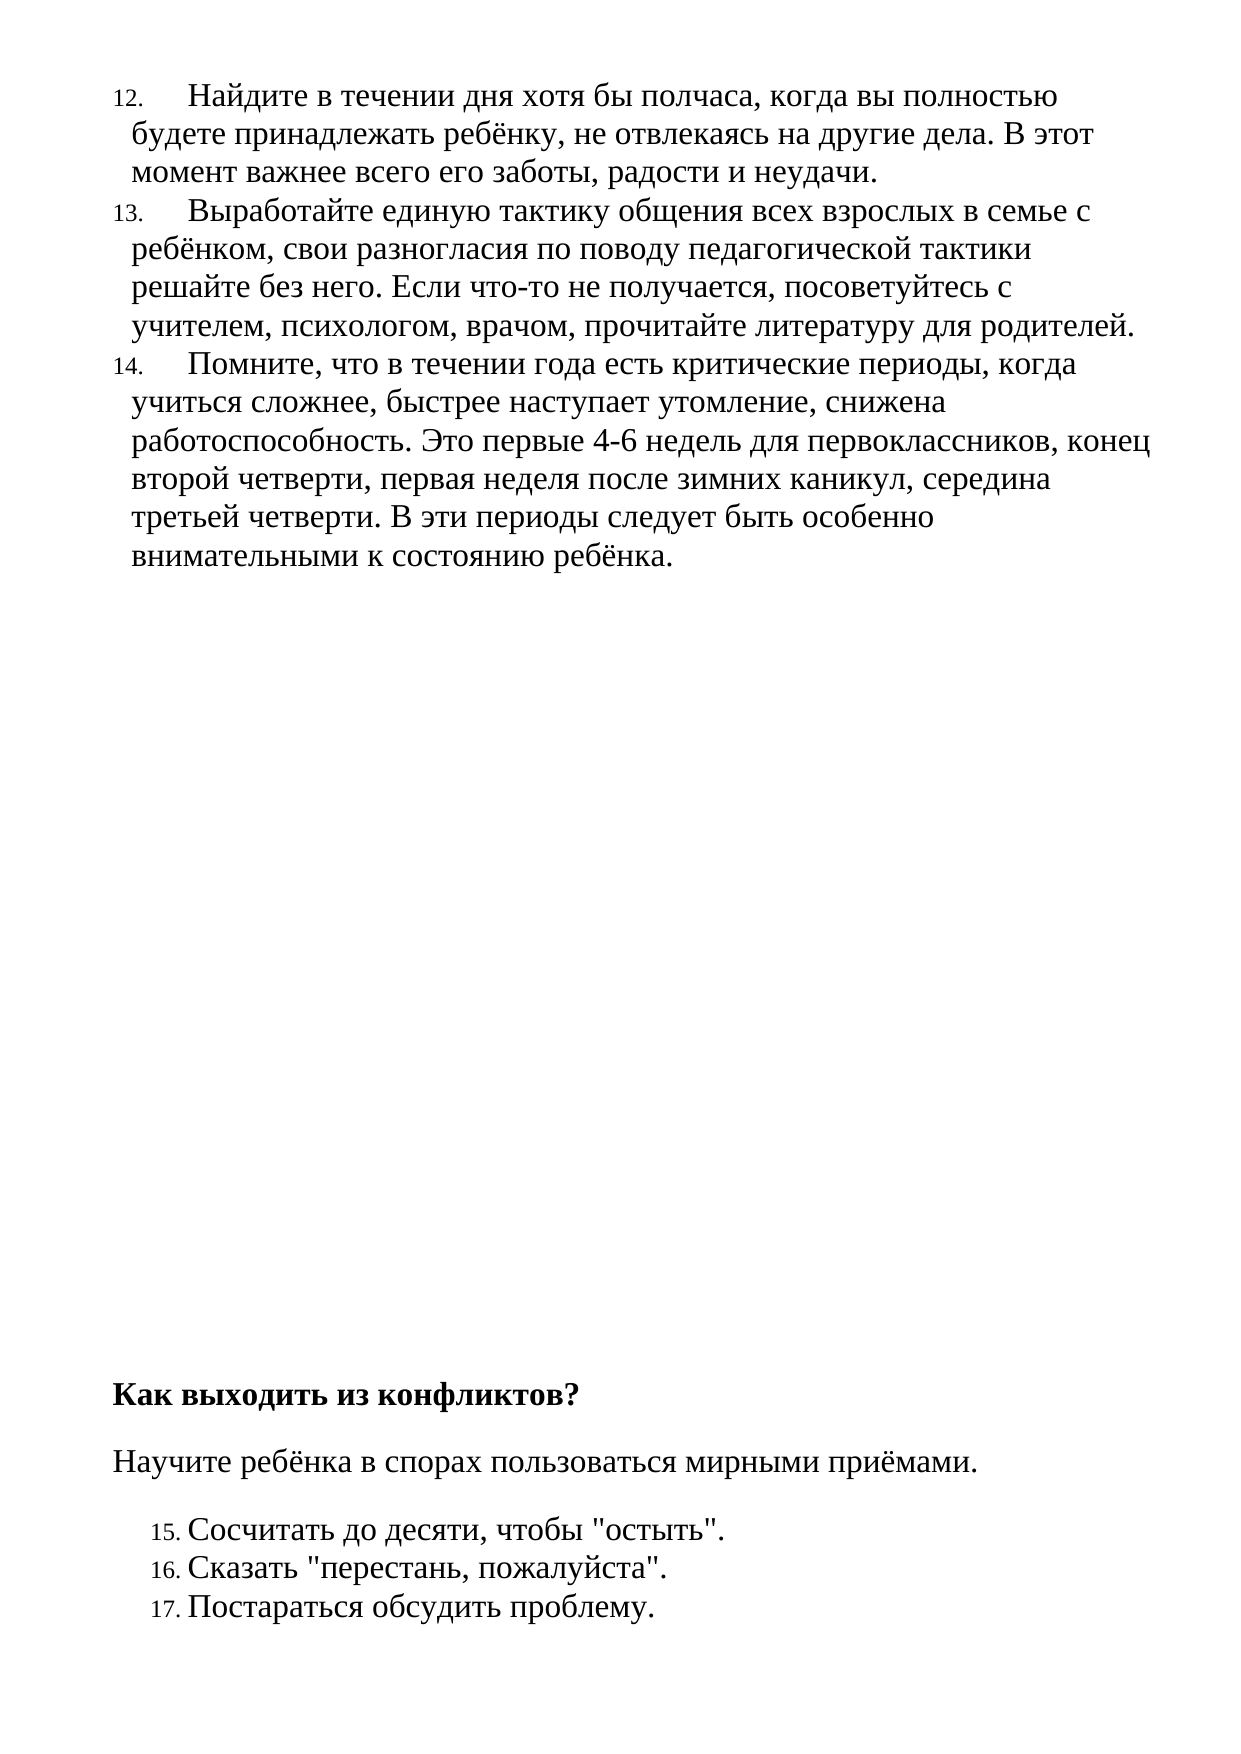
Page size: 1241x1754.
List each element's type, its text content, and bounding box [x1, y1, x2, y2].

list Сказать "перестань, пожалуйста". [150, 1548, 1152, 1586]
list Найдите в течении дня хотя бы полчаса, когда вы полностью будете принадлежать ребёнку, не отвлекаясь на другие дела. В этот момент важнее всего его заботы, радости и неудачи. [112, 75, 1152, 190]
list Выработайте единую тактику общения всех взрослых в семье с ребёнком, свои разногласия по поводу педагогической тактики решайте без него. Если что-то не получается, посоветуйтесь с учителем, психологом, врачом, прочитайте литературу для родителей. [112, 190, 1152, 343]
text Научите ребёнка в спорах пользоваться мирными приёмами. [112, 1442, 1152, 1480]
list Сосчитать до десяти, чтобы "остыть". [150, 1509, 1152, 1548]
text Как выходить из конфликтов? [112, 1374, 1152, 1413]
list Постараться обсудить проблему. [150, 1586, 1152, 1624]
list Помните, что в течении года есть критические периоды, когда учиться сложнее, быстрее наступает утомление, снижена работоспособность. Это первые 4-6 недель для первоклассников, конец второй четверти, первая неделя после зимних каникул, середина третьей четверти. В эти периоды следует быть особенно внимательными к состоянию ребёнка. [112, 343, 1152, 573]
